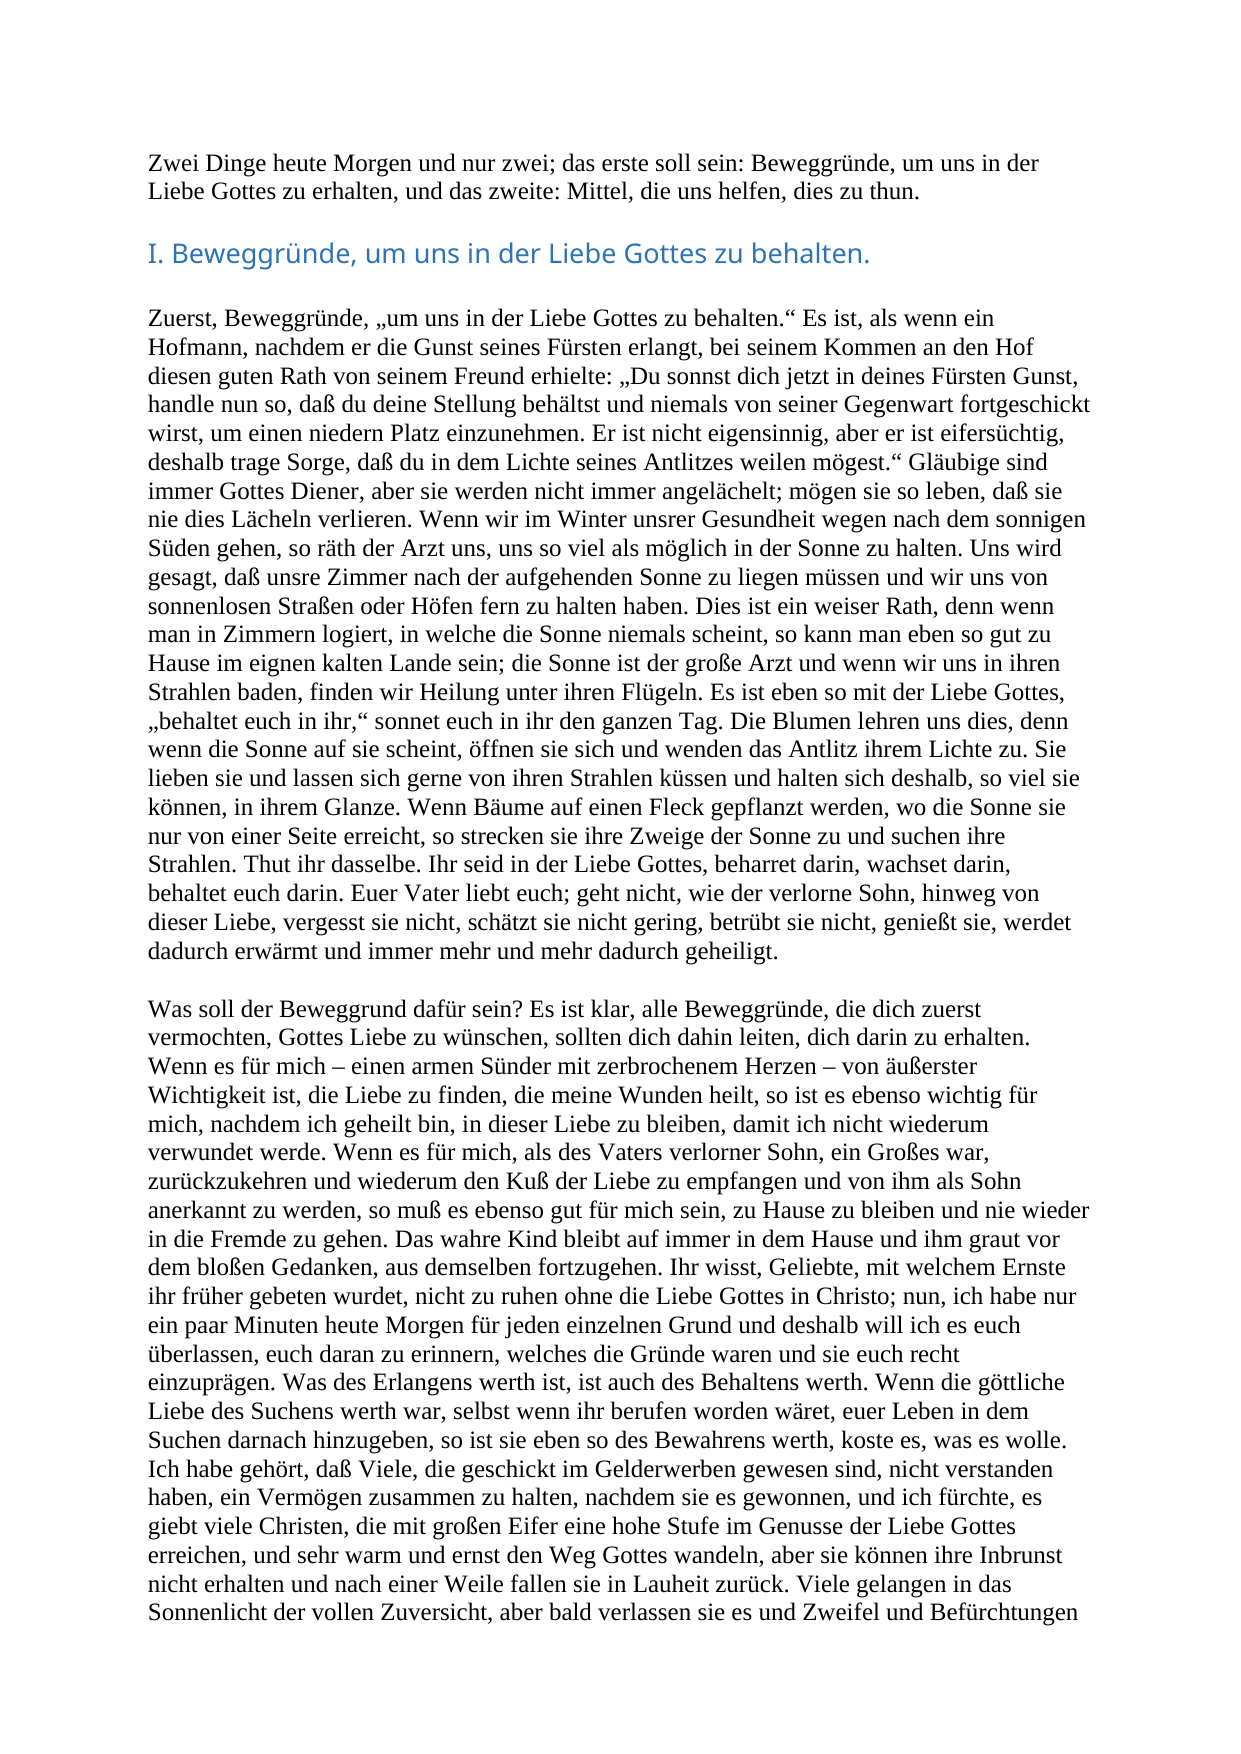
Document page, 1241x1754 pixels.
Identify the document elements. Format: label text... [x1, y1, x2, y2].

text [148, 994, 1093, 1626]
text Zuerst, Beweggründe, „um uns in der Liebe Gottes zu behalten.“ Es ist, als wenn ein Hofmann, nachdem er die Gunst seines Fürsten erlangt, bei seinem Kommen an den Hof diesen guten Rath von seinem Freund erhielte: „Du sonnst dich jetzt in deines Fürsten Gunst, handle nun so, daß du deine Stellung behältst und niemals von seiner Gegenwart fortgeschickt wirst, um einen niedern Platz einzunehmen. Er ist nicht eigensinnig, aber er ist eifersüchtig, deshalb trage Sorge, daß du in dem Lichte seines Antlitzes weilen mögest.“ Gläubige sind immer Gottes Diener, aber sie werden nicht immer angelächelt; mögen sie so leben, daß sie nie dies Lächeln verlieren. Wenn wir im Winter unsrer Gesundheit wegen nach dem sonnigen Süden gehen, so räth der Arzt uns, uns so viel als möglich in der Sonne zu halten. Uns wird gesagt, daß unsre Zimmer nach der aufgehenden Sonne zu liegen müssen und wir uns von sonnenlosen Straßen oder Höfen fern zu halten haben. Dies ist ein weiser Rath, denn wenn man in Zimmern logiert, in welche die Sonne niemals scheint, so kann man eben so gut zu Hause im eignen kalten Lande sein; die Sonne ist der große Arzt und wenn wir uns in ihren Strahlen baden, finden wir Heilung unter ihren Flügeln. Es ist eben so mit der Liebe Gottes, „behaltet euch in ihr,“ sonnet euch in ihr den ganzen Tag. Die Blumen lehren uns dies, denn wenn die Sonne auf sie scheint, öffnen sie sich und wenden das Antlitz ihrem Lichte zu. Sie lieben sie und lassen sich gerne von ihren Strahlen küssen und halten sich deshalb, so viel sie können, in ihrem Glanze. Wenn Bäume auf einen Fleck gepflanzt werden, wo die Sonne sie nur von einer Seite erreicht, so strecken sie ihre Zweige der Sonne zu und suchen ihre Strahlen. Thut ihr dasselbe. Ihr seid in der Liebe Gottes, beharret darin, wachset darin, behaltet euch darin. Euer Vater liebt euch; geht nicht, wie der verlorne Sohn, hinweg von dieser Liebe, vergesst sie nicht, schätzt sie nicht gering, betrübt sie nicht, genießt sie, werdet dadurch erwärmt und immer mehr und mehr dadurch geheiligt. [148, 303, 1093, 964]
subtitle I. Beweggründe, um uns in der Liebe Gottes zu behalten. [148, 234, 1093, 271]
text Zwei Dinge heute Morgen und nur zwei; das erste soll sein: Beweggründe, um uns in der Liebe Gottes zu erhalten, und das zweite: Mittel, die uns helfen, dies zu thun. [148, 148, 1093, 205]
